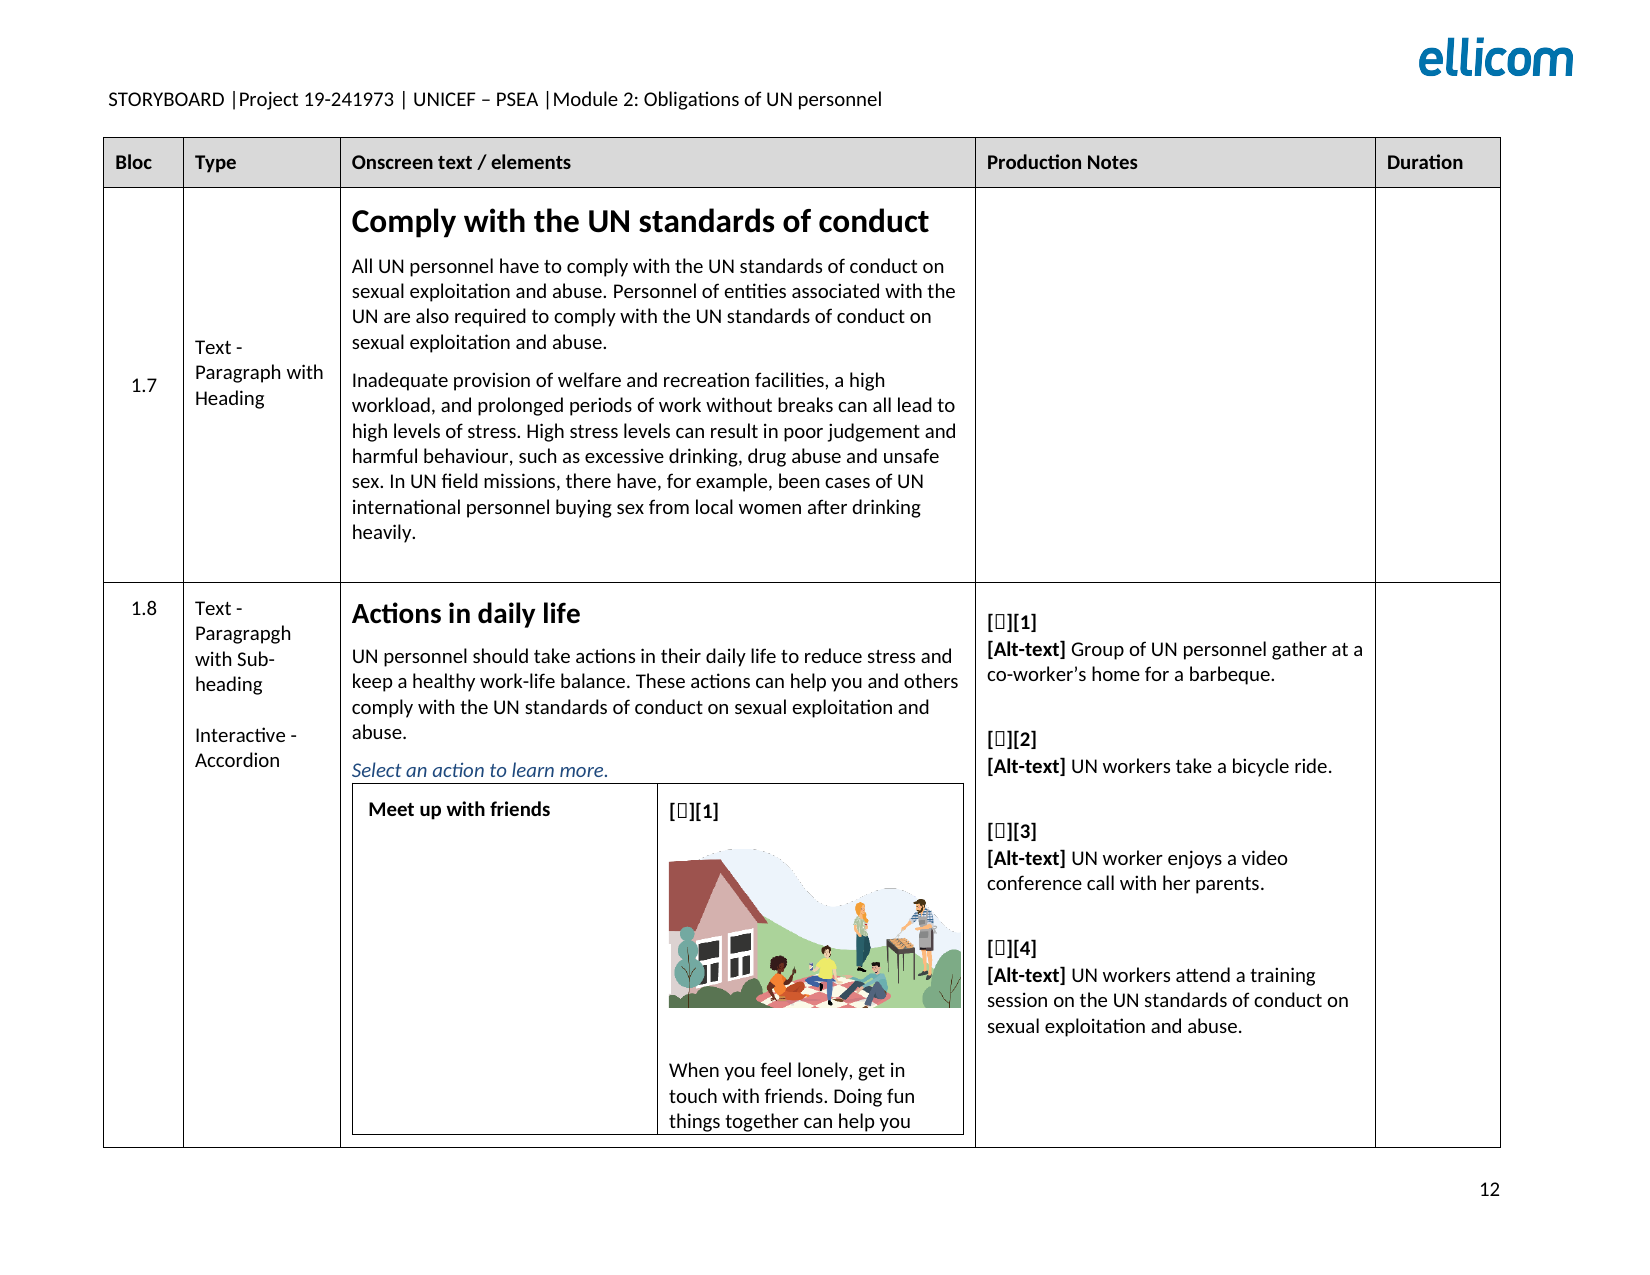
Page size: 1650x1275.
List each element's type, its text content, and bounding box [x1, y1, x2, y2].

table_cell [1376, 188, 1500, 582]
table_cell [976, 188, 1375, 582]
picture [668, 837, 961, 1008]
table_header Duration [1376, 138, 1500, 187]
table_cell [341, 583, 975, 1147]
table_header Onscreen text / elements [341, 138, 975, 187]
picture [1418, 31, 1573, 82]
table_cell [976, 583, 1375, 1147]
table_cell Comply with the UN standards of conduct All UN personnel have to comply with the UN standards of conduct on sexual exploitation and abuse. Personnel of entities associated with the UN are also required to comply with the UN standards of conduct on sexual exploitation and abuse. Inadequate provision of welfare and recreation facilities, a high workload, and prolonged periods of work without breaks can all lead to high levels of stress. High stress levels can result in poor judgement and harmful behaviour, such as excessive drinking, drug abuse and unsafe sex. In UN field missions, there have, for example, been cases of UN international personnel buying sex from local women after drinking heavily. [341, 188, 975, 582]
table_cell 1.7 [104, 188, 183, 582]
table_cell [184, 583, 340, 1147]
table_cell [184, 188, 340, 582]
table_cell [1376, 583, 1500, 1147]
table_header Production Notes [976, 138, 1375, 187]
table_header Bloc [104, 138, 183, 187]
table_cell 1.8 [104, 583, 183, 1147]
table_header Type [184, 138, 340, 187]
